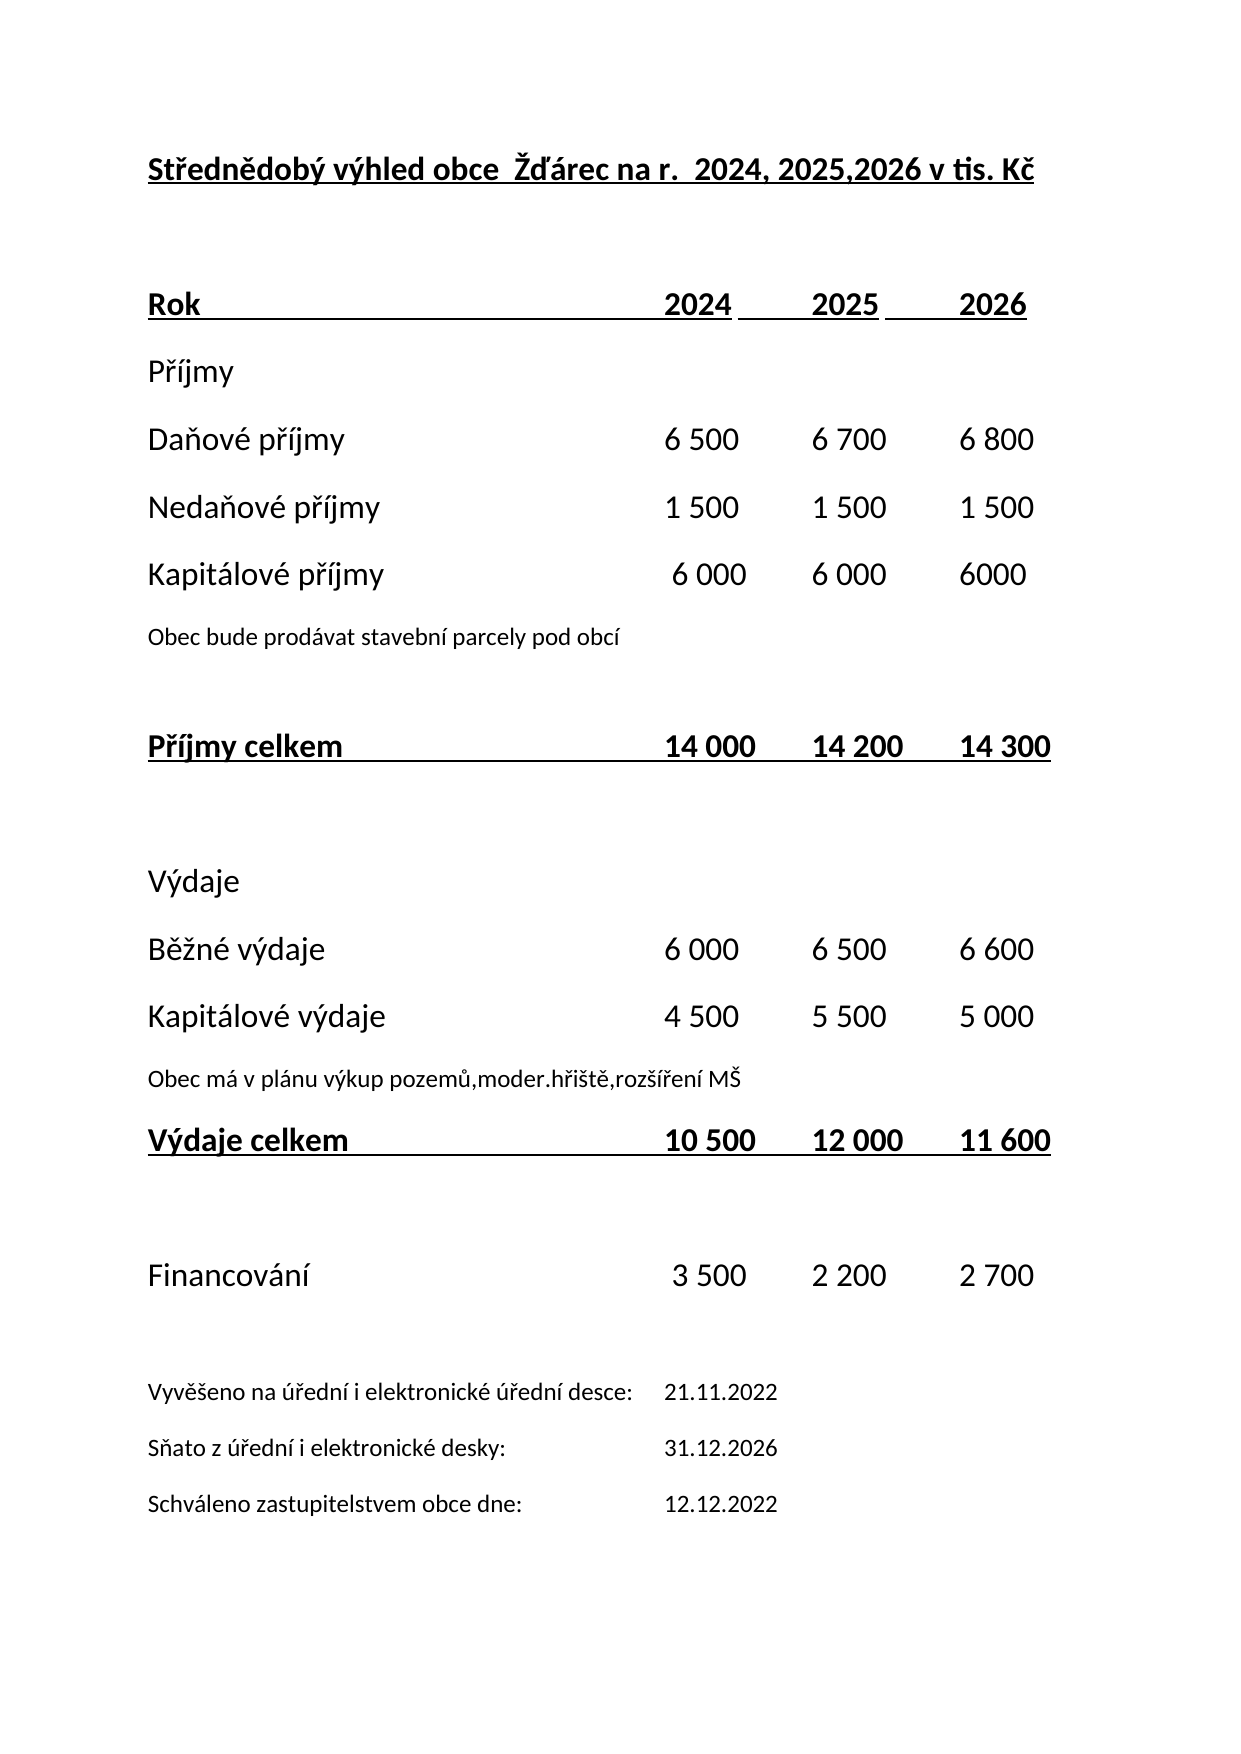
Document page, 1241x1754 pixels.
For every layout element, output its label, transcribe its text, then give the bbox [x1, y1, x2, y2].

text Nedaňové příjmy 1 500 1 500 1 500 [148, 486, 1093, 526]
text Kapitálové výdaje 4 500 5 500 5 000 [148, 995, 1093, 1036]
text Obec bude prodávat stavební parcely pod obcí [148, 621, 1093, 698]
text Běžné výdaje 6 000 6 500 6 600 [148, 928, 1093, 968]
text Vyvěšeno na úřední i elektronické úřední desce: 21.11.2022 [148, 1377, 1093, 1407]
text Střednědobý výhled obce Žďárec na r. 2024, 2025,2026 v tis. Kč [148, 148, 1093, 188]
text Kapitálové příjmy 6 000 6 000 6000 [148, 553, 1093, 594]
text Výdaje celkem 10 500 12 000 11 600 [148, 1119, 1093, 1159]
text Daňové příjmy 6 500 6 700 6 800 [148, 418, 1093, 459]
text Sňato z úřední i elektronické desky: 31.12.2026 [148, 1432, 1093, 1463]
text Výdaje [148, 860, 1093, 901]
text Příjmy celkem 14 000 14 200 14 300 [148, 725, 1093, 766]
text Schváleno zastupitelstvem obce dne: 12.12.2022 [148, 1488, 1093, 1519]
text Obec má v plánu výkup pozemů,moder.hřiště,rozšíření MŠ [148, 1063, 1093, 1093]
text Příjmy [148, 350, 1093, 391]
text Rok 2024 2025 2026 [148, 283, 1093, 323]
text Financování 3 500 2 200 2 700 [148, 1254, 1093, 1295]
